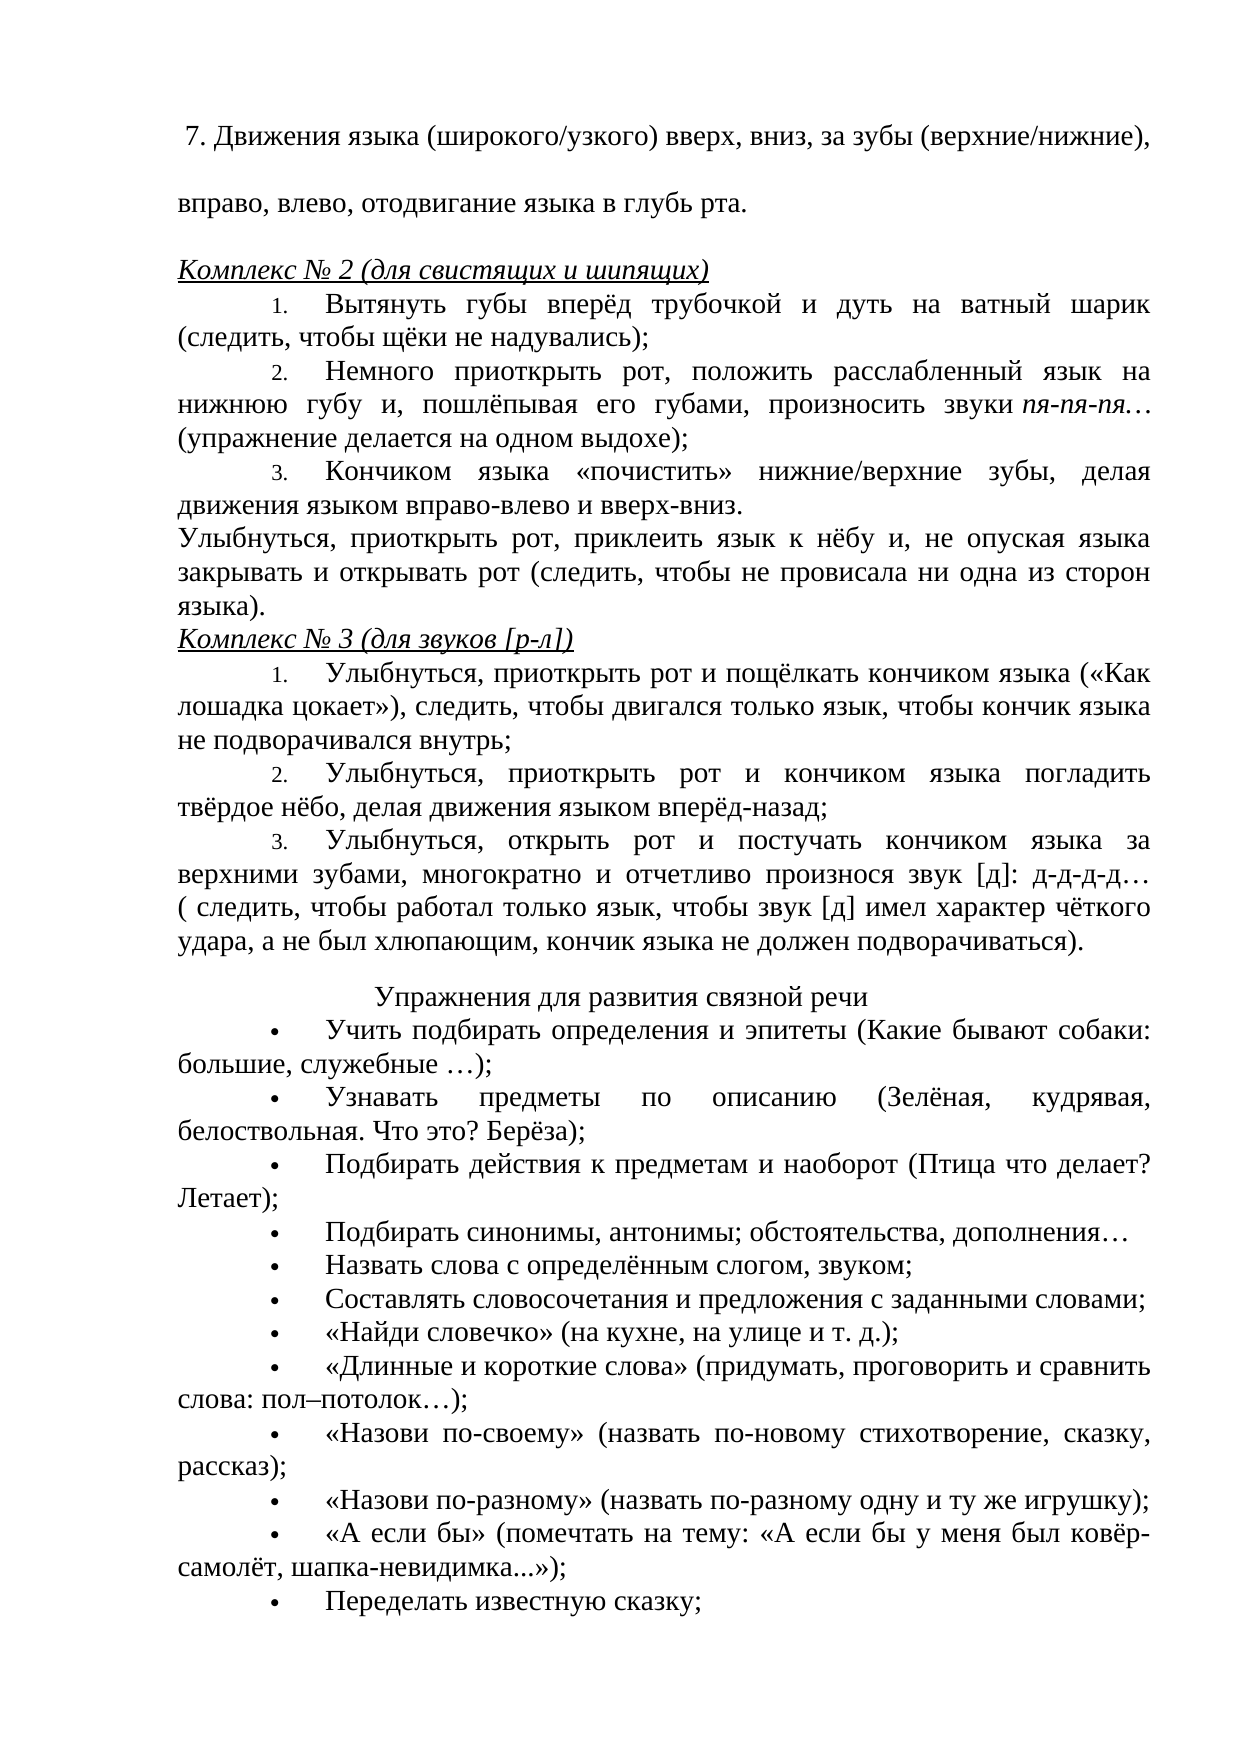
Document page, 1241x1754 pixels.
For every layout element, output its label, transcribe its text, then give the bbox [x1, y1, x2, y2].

list «Найди словечко» (на кухне, на улице и т. д.); [177, 1314, 1152, 1348]
list Назвать слова с определённым слогом, звуком; [177, 1247, 1152, 1281]
text Упражнения для развития связной речи [177, 957, 1152, 1012]
list Узнавать предметы по описанию (Зелёная, кудрявая, белоствольная. Что это? Берёза); [177, 1079, 1152, 1147]
list Улыбнуться, открыть рот и постучать кончиком языка за верхними зубами, многократно и отчетливо произнося звук [д]: д-д-д-д…( следить, чтобы работал только язык, чтобы звук [д] имел характер чёткого удара, а не был хлюпающим, кончик языка не должен подворачиваться). [177, 822, 1152, 957]
list Переделать известную сказку; [177, 1583, 1152, 1616]
list «А если бы» (помечтать на тему: «А если бы у меня был ковёр-самолёт, шапка-невидимка...»); [177, 1516, 1152, 1583]
text 7. Движения языка (широкого/узкого) вверх, вниз, за зубы (верхние/нижние), вправо, влево, отодвигание языка в глубь рта. [177, 118, 1152, 219]
list Учить подбирать определения и эпитеты (Какие бывают собаки: большие, служебные …); [177, 1012, 1152, 1079]
text Комплекс № 2 (для свистящих и шипящих) [177, 252, 1152, 286]
list Вытянуть губы вперёд трубочкой и дуть на ватный шарик (следить, чтобы щёки не надувались); [177, 286, 1152, 353]
text Улыбнуться, приоткрыть рот, приклеить язык к нёбу и, не опуская языка закрывать и открывать рот (следить, чтобы не провисала ни одна из сторон языка). [177, 521, 1152, 621]
list Улыбнуться, приоткрыть рот и пощёлкать кончиком языка («Как лошадка цокает»), следить, чтобы двигался только язык, чтобы кончик языка не подворачивался внутрь; [177, 655, 1152, 755]
list Подбирать действия к предметам и наоборот (Птица что делает? Летает); [177, 1147, 1152, 1214]
list «Длинные и короткие слова» (придумать, проговорить и сравнить слова: пол–потолок…); [177, 1348, 1152, 1415]
list Составлять словосочетания и предложения с заданными словами; [177, 1281, 1152, 1314]
text Комплекс № 3 (для звуков [р-л]) [177, 621, 1152, 655]
list Немного приоткрыть рот, положить расслабленный язык на нижнюю губу и, пошлёпывая его губами, произносить звуки пя-пя-пя…(упражнение делается на одном выдохе); [177, 353, 1152, 453]
list «Назови по-своему» (назвать по-новому стихотворение, сказку, рассказ); [177, 1415, 1152, 1482]
list «Назови по-разному» (назвать по-разному одну и ту же игрушку); [177, 1482, 1152, 1516]
list Кончиком языка «почистить» нижние/верхние зубы, делая движения языком вправо-влево и вверх-вниз. [177, 453, 1152, 521]
list Улыбнуться, приоткрыть рот и кончиком языка погладить твёрдое нёбо, делая движения языком вперёд-назад; [177, 755, 1152, 822]
list Подбирать синонимы, антонимы; обстоятельства, дополнения… [177, 1214, 1152, 1247]
